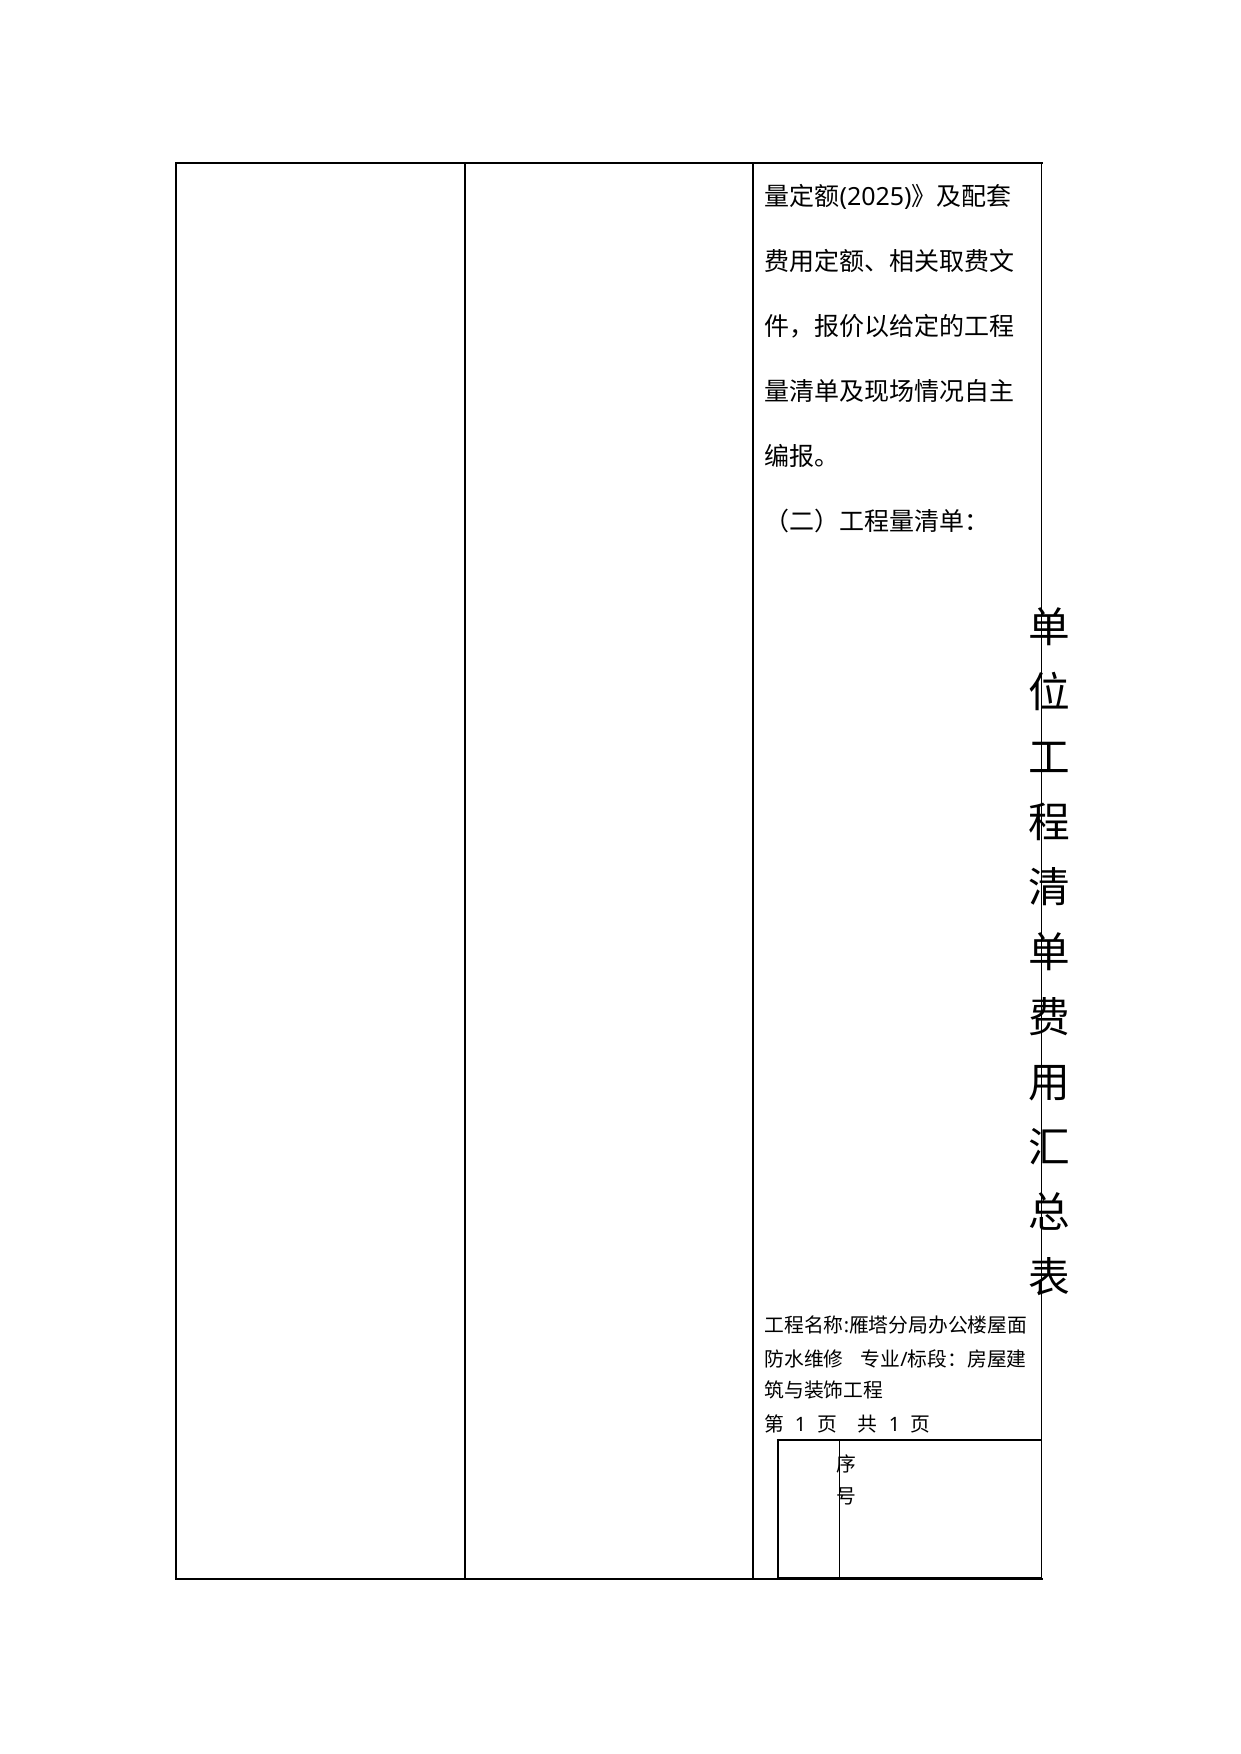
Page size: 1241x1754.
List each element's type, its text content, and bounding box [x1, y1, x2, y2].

table_cell 1 [177, 164, 464, 1578]
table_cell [754, 164, 1041, 1578]
table_cell [466, 164, 752, 1578]
